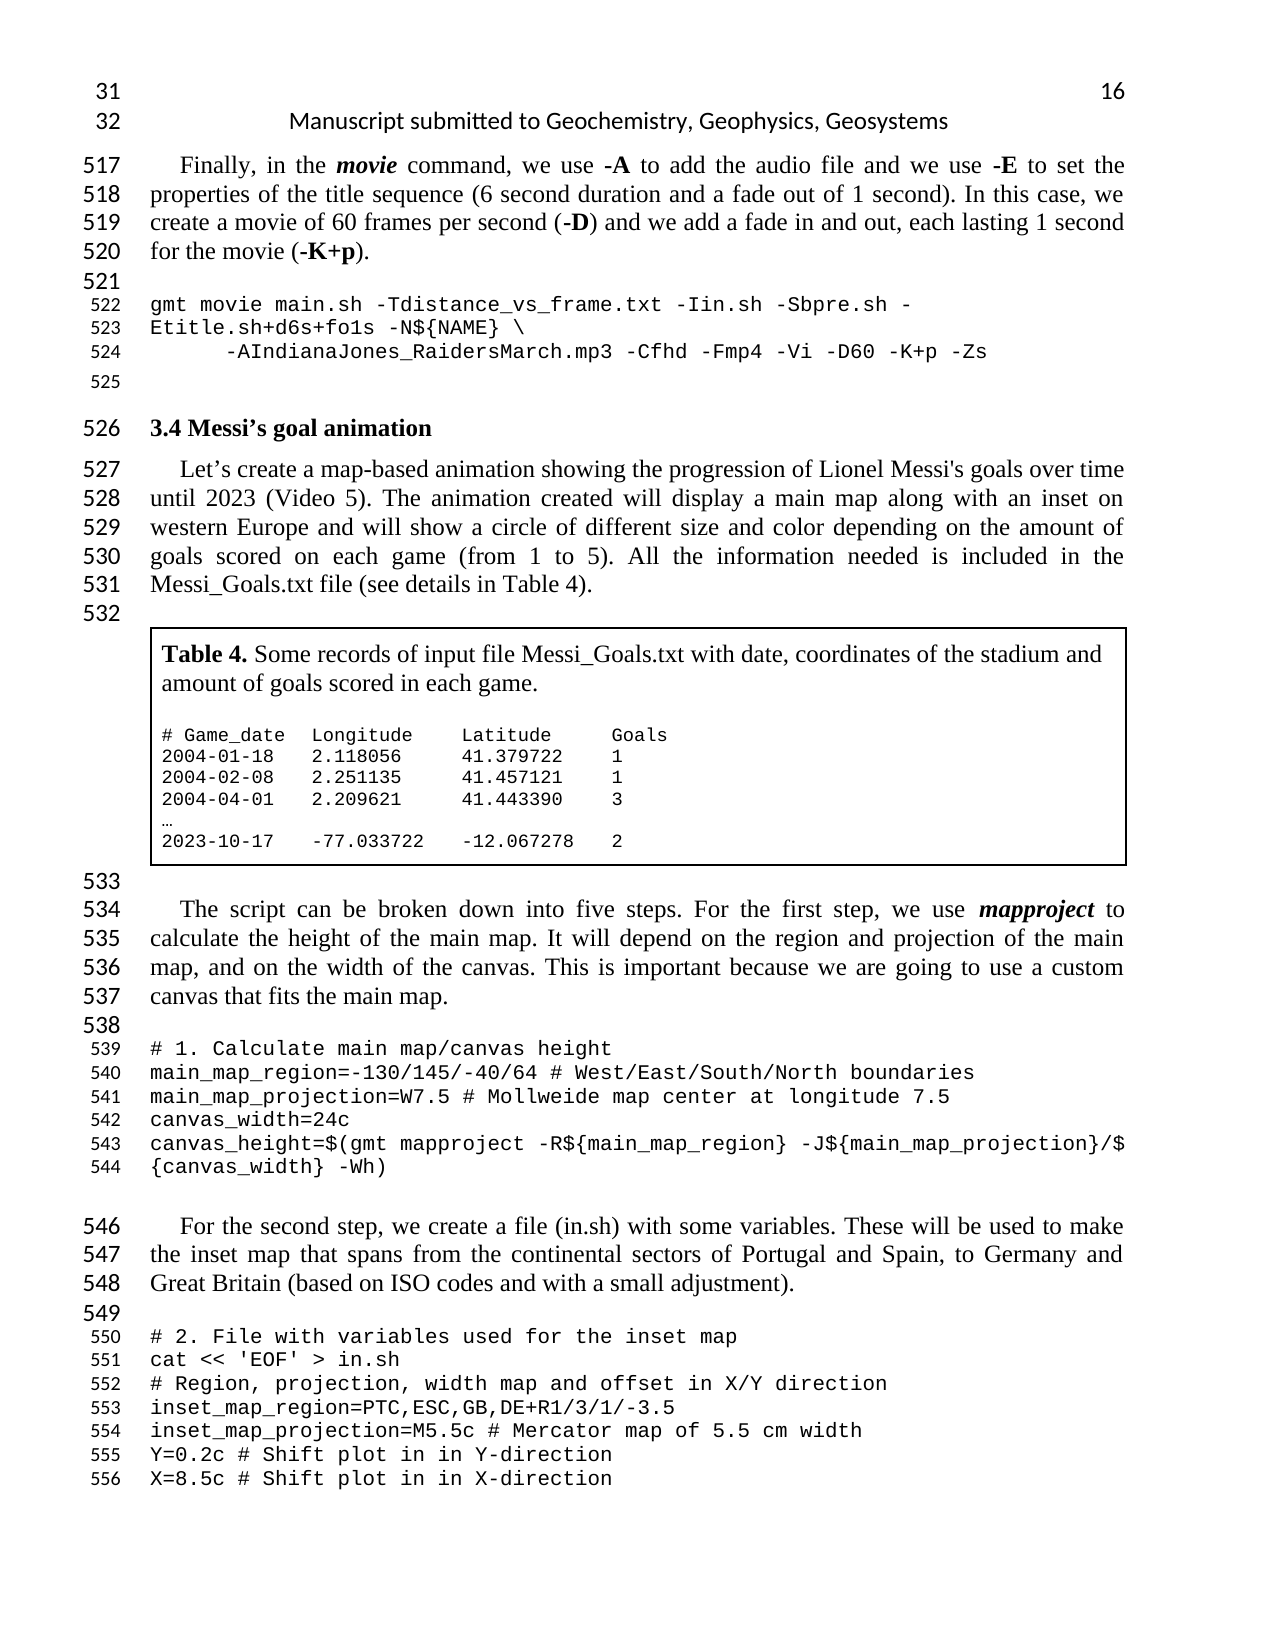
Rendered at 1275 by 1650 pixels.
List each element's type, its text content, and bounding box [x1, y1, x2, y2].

text Finally, in the movie command, we use -A to add the audio file and we use -E to set the properties of the title sequence (6 second duration and a fade out of 1 second). In this case, we create a movie of 60 frames per second (-D) and we add a fade in and out, each lasting 1 second for the movie (-K+p). [150, 150, 1125, 265]
text inset_map_region=PTC,ESC,GB,DE+R1/3/1/-3.5 [150, 1397, 1125, 1420]
text main_map_region=-130/145/-40/64 # West/East/South/North boundaries [150, 1062, 1125, 1086]
text inset_map_projection=M5.5c # Mercator map of 5.5 cm width [150, 1420, 1125, 1444]
text main_map_projection=W7.5 # Mollweide map center at longitude 7.5 [150, 1086, 1125, 1109]
text canvas_height=$(gmt mapproject -R${main_map_region} -J${main_map_projection}/${canvas_width} -Wh) [150, 1133, 1125, 1211]
text The script can be broken down into five steps. For the first step, we use mapproject to calculate the height of the main map. It will depend on the region and projection of the main map, and on the width of the canvas. This is important because we are going to use a custom canvas that fits the main map. [150, 894, 1125, 1009]
text cat << 'EOF' > in.sh [150, 1349, 1125, 1373]
text gmt movie main.sh -Tdistance_vs_frame.txt -Iin.sh -Sbpre.sh -Etitle.sh+d6s+fo1s -N${NAME} \ [150, 294, 1125, 341]
text For the second step, we create a file (in.sh) with some variables. These will be used to make the inset map that spans from the continental sectors of Portugal and Spain, to Germany and Great Britain (based on ISO codes and with a small adjustment). [150, 1211, 1125, 1297]
table_header Table 4. Some records of input file Messi_Goals.txt with date, coordinates of the stadium and amount of goals scored in each game. # Game_date Longitude Latitude Goals 2004-01-18 2.118056 41.379722 1 2004-02-08 2.251135 41.457121 1 2004-04-01 2.209621 41.443390 3 … 2023-10-17 -77.033722 -12.067278 2 [152, 629, 1125, 864]
text # 1. Calculate main map/canvas height [150, 1038, 1125, 1062]
text canvas_width=24c [150, 1109, 1125, 1133]
text Y=0.2c # Shift plot in in Y-direction [150, 1444, 1125, 1468]
text 3.4 Messi’s goal animation [150, 413, 1125, 442]
text # Region, projection, width map and offset in X/Y direction [150, 1373, 1125, 1397]
text X=8.5c # Shift plot in in X-direction [150, 1468, 1125, 1491]
text Let’s create a map-based animation showing the progression of Lionel Messi's goals over time until 2023 (Video 5). The animation created will display a main map along with an inset on western Europe and will show a circle of different size and color depending on the amount of goals scored on each game (from 1 to 5). All the information needed is included in the Messi_Goals.txt file (see details in Table 4). [150, 454, 1125, 598]
text -AIndianaJones_RaidersMarch.mp3 -Cfhd -Fmp4 -Vi -D60 -K+p -Zs [150, 341, 1125, 365]
text # 2. File with variables used for the inset map [150, 1326, 1125, 1349]
